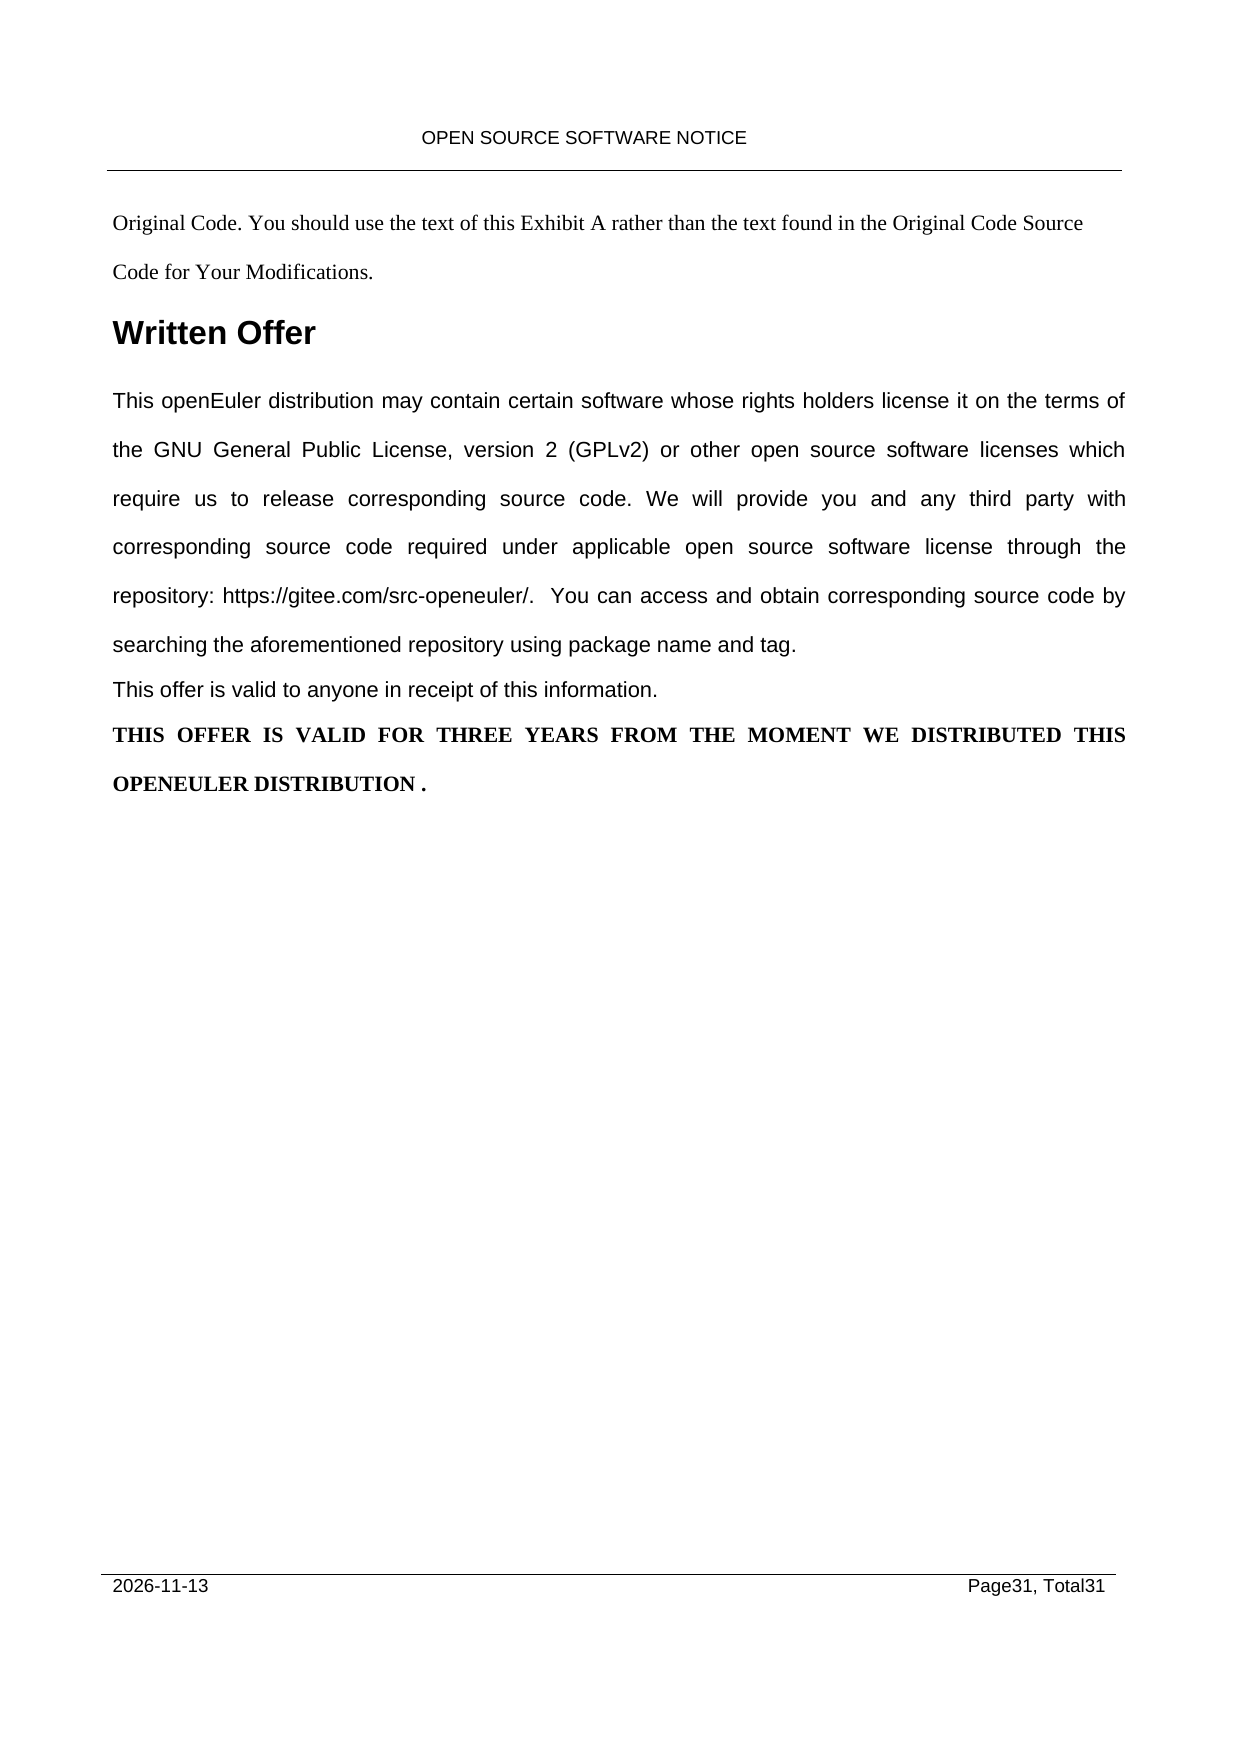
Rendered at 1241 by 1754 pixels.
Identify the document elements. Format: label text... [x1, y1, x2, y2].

text This offer is valid to anyone in receipt of this information. [112, 673, 1128, 706]
text This openEuler distribution may contain certain software whose rights holders license it on the terms of the GNU General Public License, version 2 (GPLv2) or other open source software licenses which require us to release corresponding source code. We will provide you and any third party with corresponding source code required under applicable open source software license through the repository: https://gitee.com/src-openeuler/. You can access and obtain corresponding source code by searching the aforementioned repository using package name and tag. [112, 384, 1128, 661]
text THIS OFFER IS VALID FOR THREE YEARS FROM THE MOMENT WE DISTRIBUTED THIS OPENEULER DISTRIBUTION . [112, 718, 1128, 799]
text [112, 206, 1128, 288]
text Written Offer [112, 300, 1128, 365]
